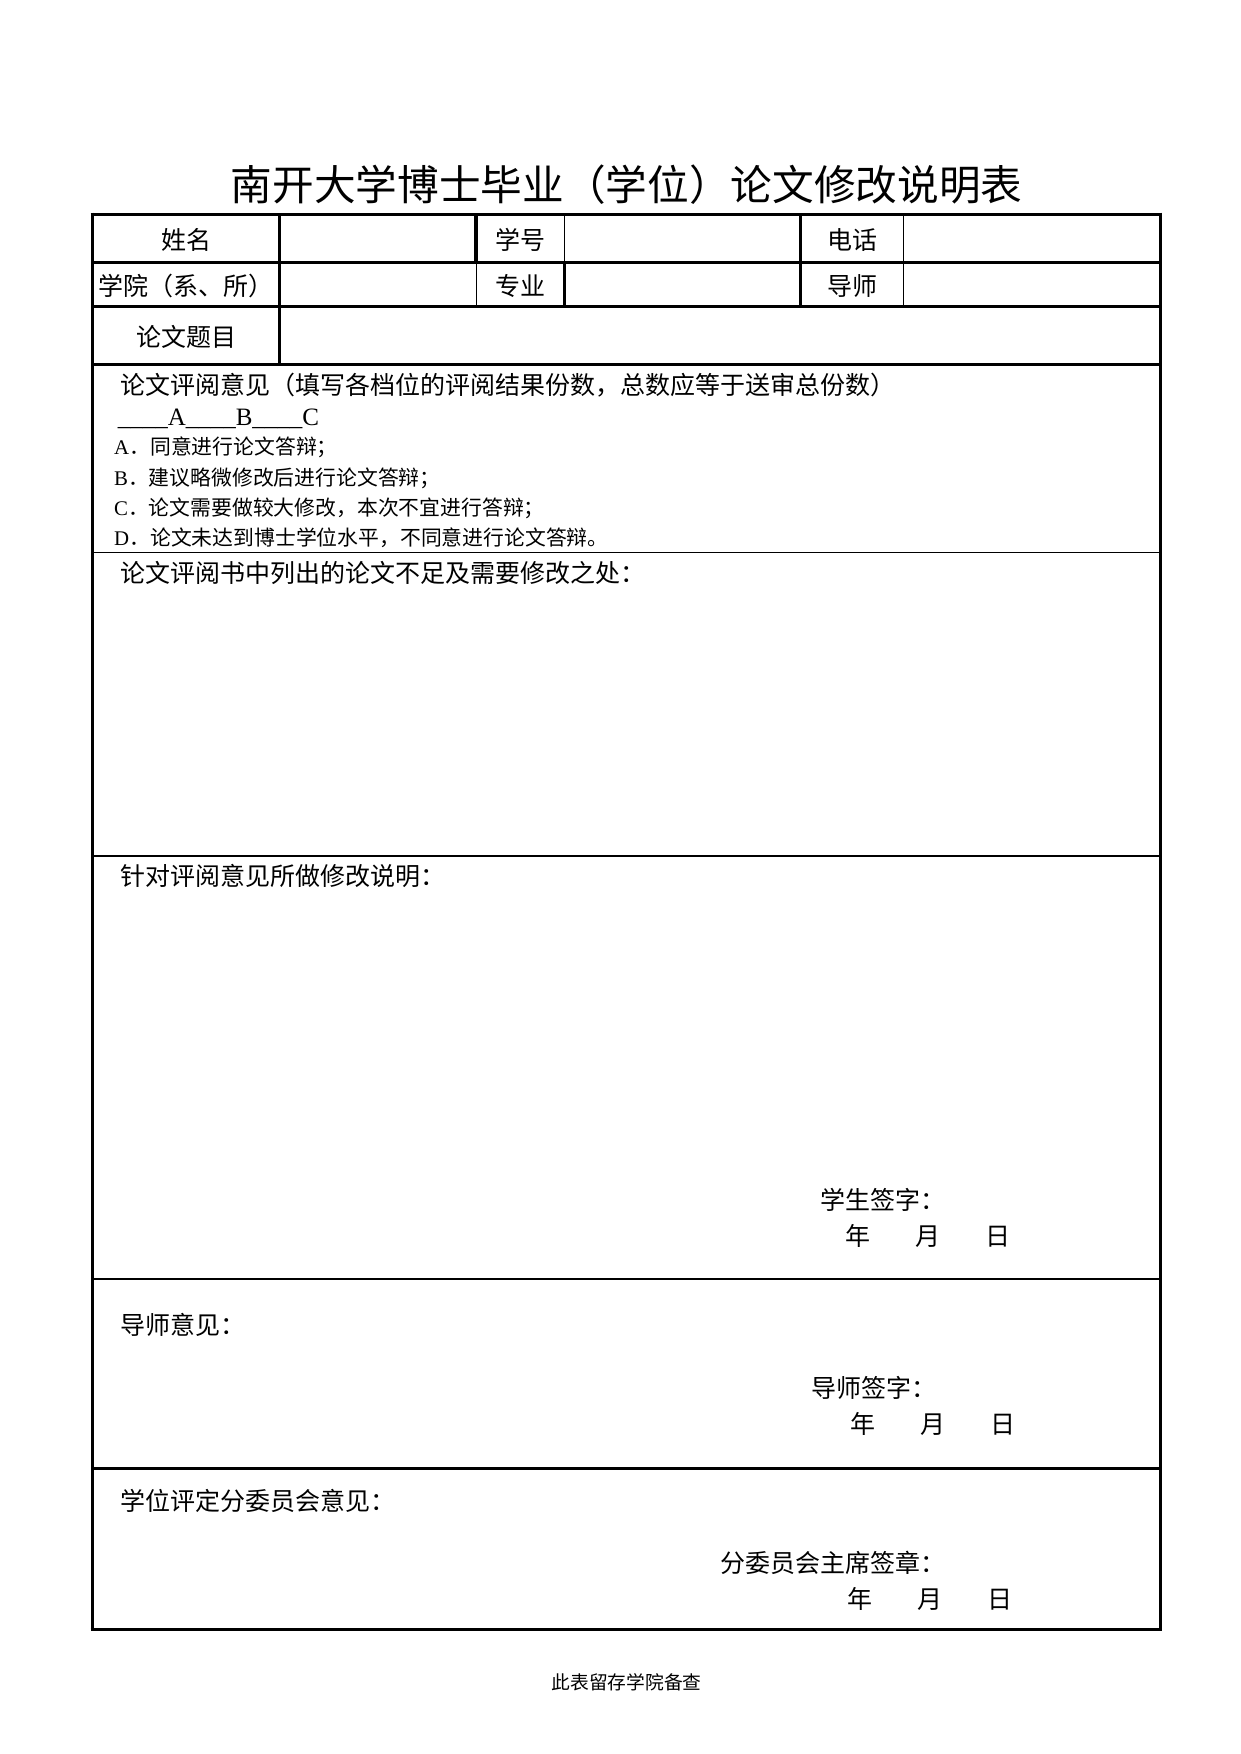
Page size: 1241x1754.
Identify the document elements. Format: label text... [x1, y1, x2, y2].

table_cell [566, 264, 799, 305]
table_cell 论文评阅意见（填写各档位的评阅结果份数，总数应等于送审总份数） ____A____B____C A．同意进行论文答辩； B．建议略微修改后进行论文答辩； C．论文需要做较大修改，本次不宜进行答辩； D．论文未达到博士学位水平，不同意进行论文答辩。 [94, 366, 1159, 551]
table_cell 针对评阅意见所做修改说明： 学生签字： 年 月 日 [94, 857, 1159, 1278]
table_cell [904, 264, 1159, 305]
table_cell 导师 [802, 264, 903, 305]
table_cell 导师意见： 导师签字： 年 月 日 [94, 1280, 1159, 1467]
table_header 学号 [478, 216, 564, 261]
table_header [281, 216, 474, 261]
table_header [565, 216, 799, 261]
table_header 电话 [802, 216, 903, 261]
table_cell [281, 308, 1159, 362]
table_header [904, 216, 1159, 261]
table_header 姓名 [94, 216, 278, 261]
table_cell 学院（系、所） [94, 264, 278, 305]
table_cell 论文评阅书中列出的论文不足及需要修改之处： [94, 553, 1159, 855]
table_cell [281, 264, 476, 305]
table_cell 论文题目 [94, 308, 278, 362]
table_cell 学位评定分委员会意见： 分委员会主席签章： 年 月 日 [94, 1470, 1159, 1627]
table_cell 专业 [477, 264, 563, 305]
text 南开大学博士毕业（学位）论文修改说明表 [175, 152, 1078, 212]
